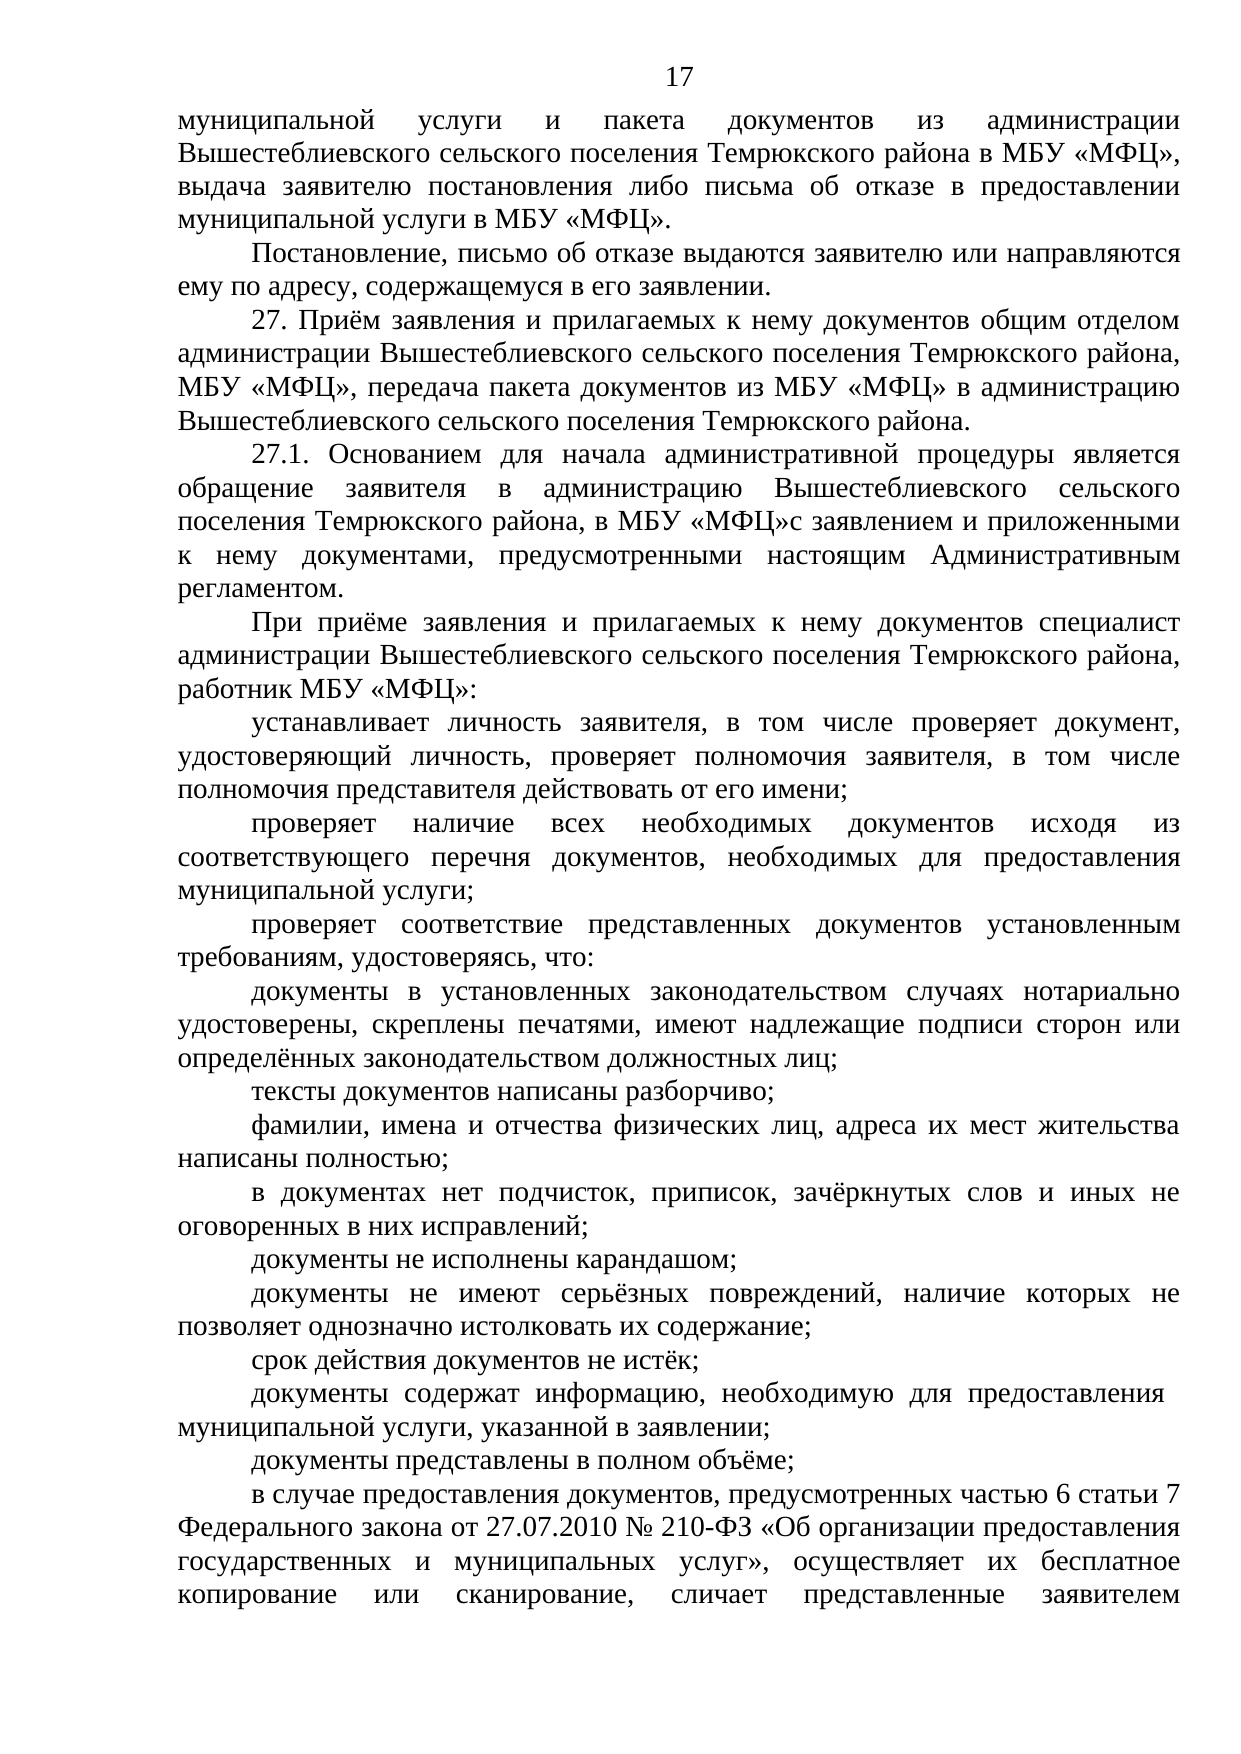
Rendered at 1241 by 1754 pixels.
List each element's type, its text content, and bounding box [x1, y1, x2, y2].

text проверяет наличие всех необходимых документов исходя из соответствующего перечня документов, необходимых для предоставления муниципальной услуги; [177, 805, 1181, 906]
text документы не имеют серьёзных повреждений, наличие которых не позволяет однозначно истолковать их содержание; [177, 1275, 1181, 1342]
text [177, 103, 1181, 235]
text 27.1. Основанием для начала административной процедуры является обращение заявителя в администрацию Вышестеблиевского сельского поселения Темрюкского района, в МБУ «МФЦ»с заявлением и приложенными к нему документами, предусмотренными настоящим Административным регламентом. [177, 436, 1181, 604]
text в документах нет подчисток, приписок, зачёркнутых слов и иных не оговоренных в них исправлений; [177, 1174, 1181, 1241]
text При приёме заявления и прилагаемых к нему документов специалист администрации Вышестеблиевского сельского поселения Темрюкского района, работник МБУ «МФЦ»: [177, 604, 1181, 704]
text срок действия документов не истёк; [177, 1342, 1181, 1375]
text устанавливает личность заявителя, в том числе проверяет документ, удостоверяющий личность, проверяет полномочия заявителя, в том числе полномочия представителя действовать от его имени; [177, 704, 1181, 805]
text документы представлены в полном объёме; [177, 1442, 1181, 1476]
text фамилии, имена и отчества физических лиц, адреса их мест жительства написаны полностью; [177, 1107, 1181, 1174]
text 27. Приём заявления и прилагаемых к нему документов общим отделом администрации Вышестеблиевского сельского поселения Темрюкского района, МБУ «МФЦ», передача пакета документов из МБУ «МФЦ» в администрацию Вышестеблиевского сельского поселения Темрюкского района. [177, 302, 1181, 436]
text проверяет соответствие представленных документов установленным требованиям, удостоверяясь, что: [177, 906, 1181, 973]
text тексты документов написаны разборчиво; [177, 1073, 1181, 1107]
text документы не исполнены карандашом; [177, 1241, 1181, 1275]
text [177, 1476, 1181, 1610]
text Постановление, письмо об отказе выдаются заявителю или направляются ему по адресу, содержащемуся в его заявлении. [177, 235, 1181, 302]
text документы в установленных законодательством случаях нотариально удостоверены, скреплены печатями, имеют надлежащие подписи сторон или определённых законодательством должностных лиц; [177, 973, 1181, 1073]
text документы содержат информацию, необходимую для предоставления муниципальной услуги, указанной в заявлении; [177, 1375, 1181, 1442]
